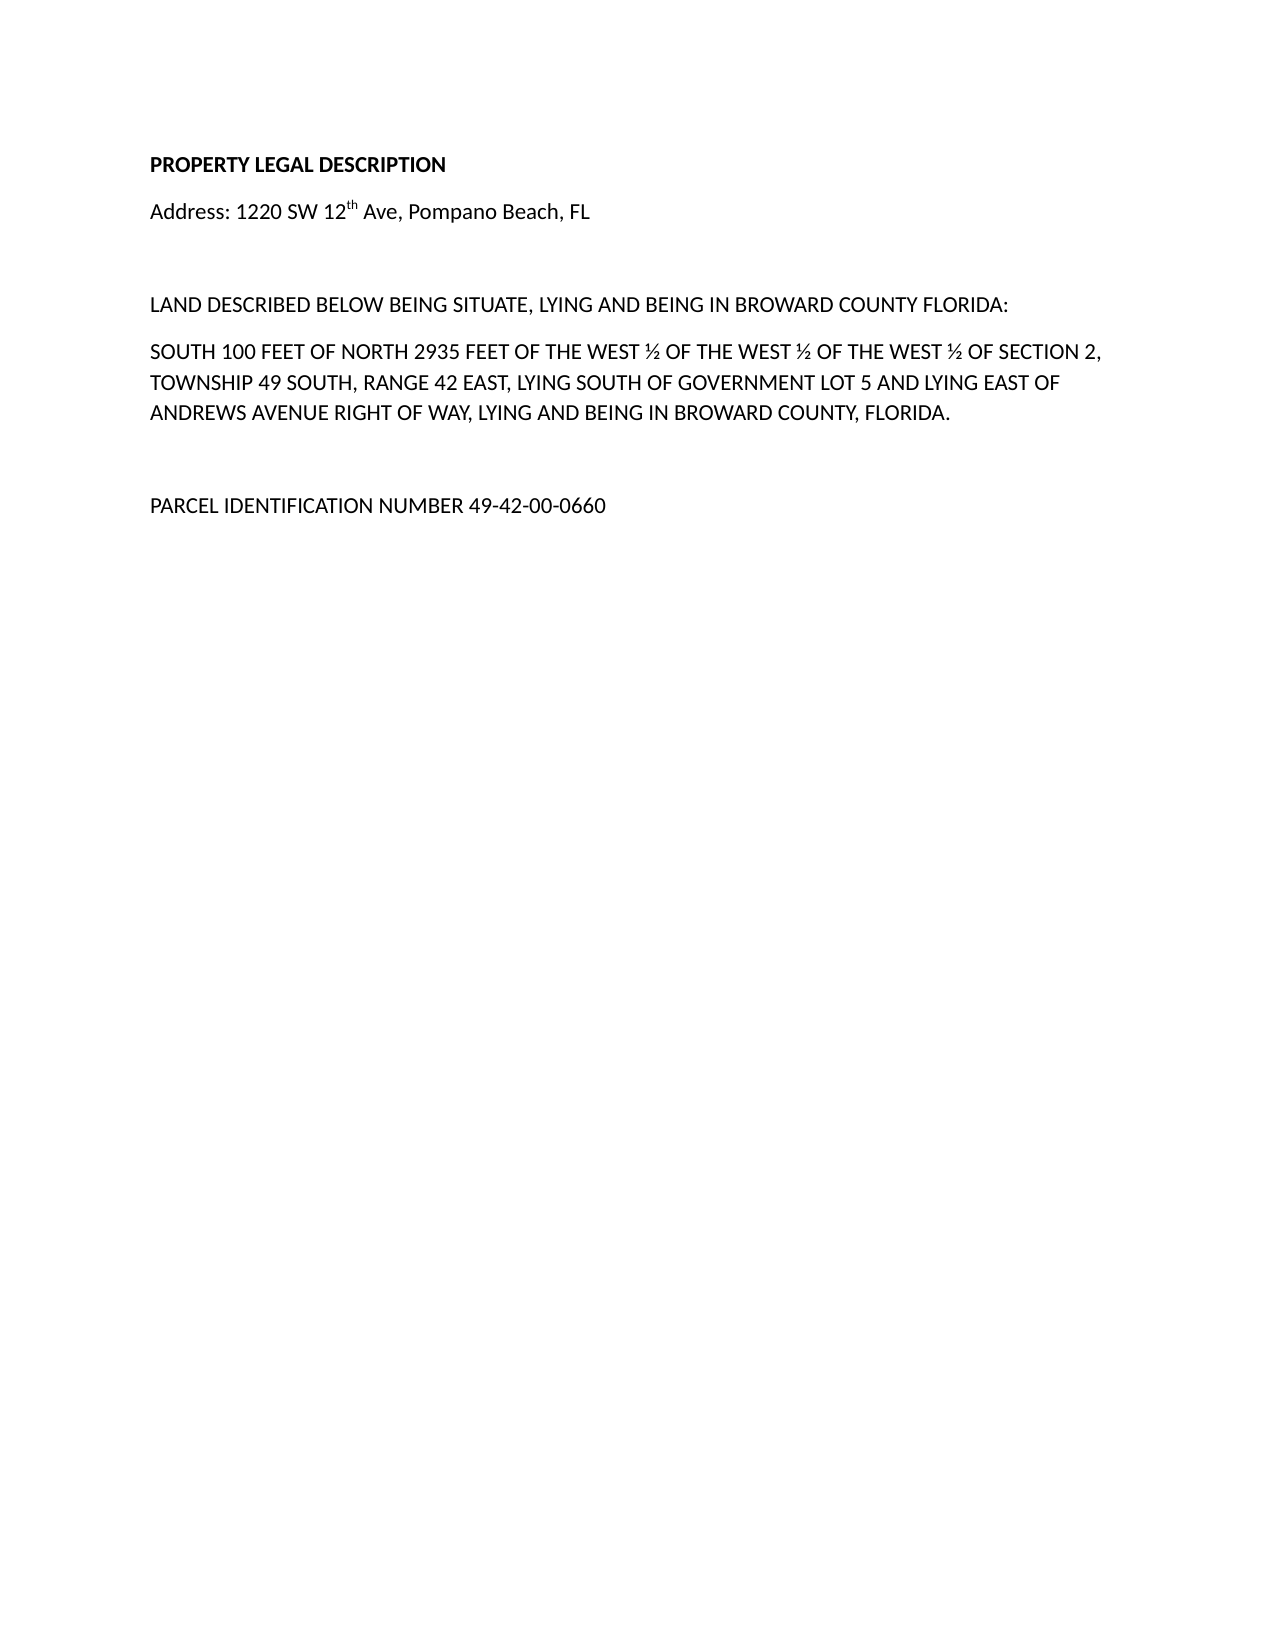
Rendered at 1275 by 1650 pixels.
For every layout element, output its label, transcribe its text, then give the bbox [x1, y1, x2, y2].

text LAND DESCRIBED BELOW BEING SITUATE, LYING AND BEING IN BROWARD COUNTY FLORIDA: [150, 291, 1125, 319]
text SOUTH 100 FEET OF NORTH 2935 FEET OF THE WEST ½ OF THE WEST ½ OF THE WEST ½ OF SECTION 2, TOWNSHIP 49 SOUTH, RANGE 42 EAST, LYING SOUTH OF GOVERNMENT LOT 5 AND LYING EAST OF ANDREWS AVENUE RIGHT OF WAY, LYING AND BEING IN BROWARD COUNTY, FLORIDA. [150, 337, 1125, 426]
text PROPERTY LEGAL DESCRIPTION [150, 150, 1125, 178]
text PARCEL IDENTIFICATION NUMBER 49-42-00-0660 [150, 492, 1125, 520]
text Address: 1220 SW 12th Ave, Pompano Beach, FL [150, 197, 1125, 225]
